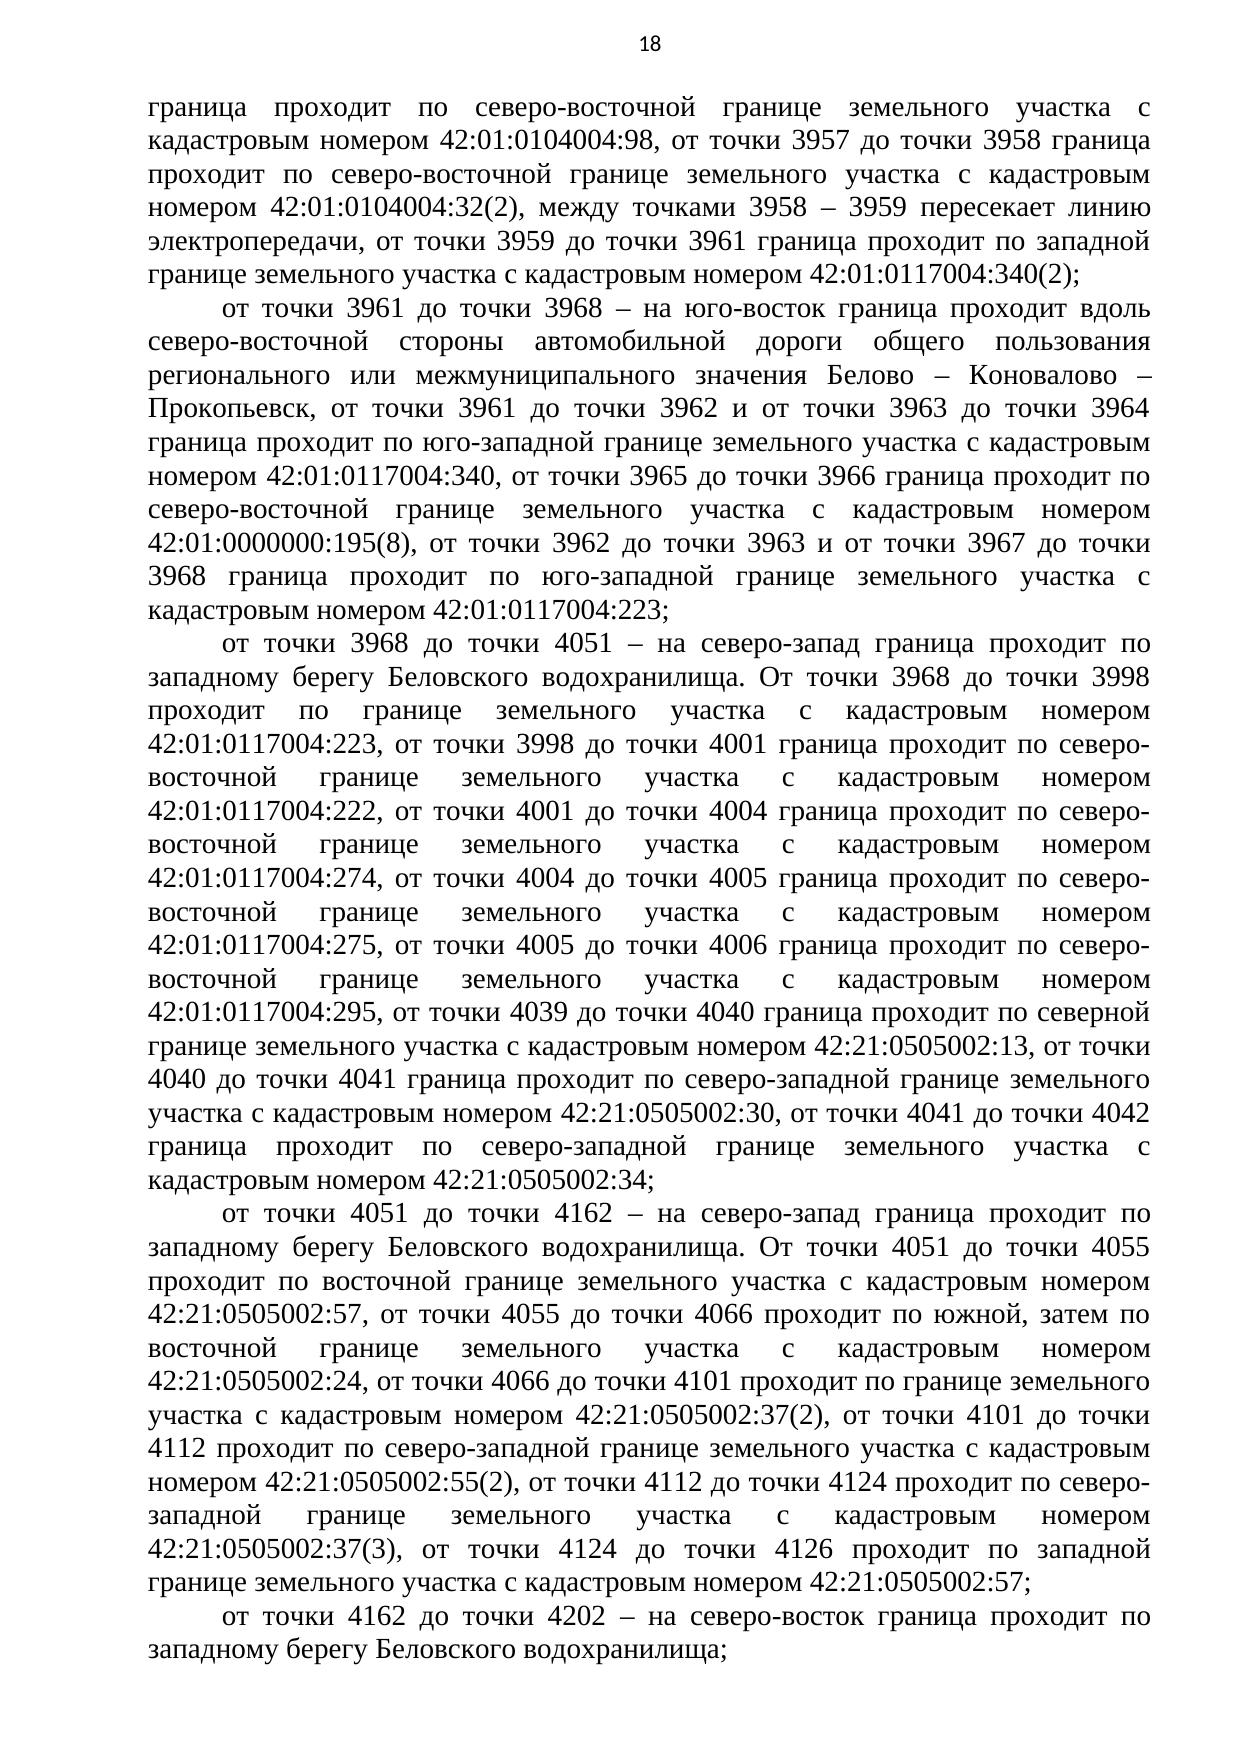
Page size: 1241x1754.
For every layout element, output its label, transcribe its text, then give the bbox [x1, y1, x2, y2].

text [148, 89, 1152, 290]
text от точки 4051 до точки 4162 – на северо-запад граница проходит по западному берегу Беловского водохранилища. От точки 4051 до точки 4055 проходит по восточной границе земельного участка с кадастровым номером 42:21:0505002:57, от точки 4055 до точки 4066 проходит по южной, затем по восточной границе земельного участка с кадастровым номером 42:21:0505002:24, от точки 4066 до точки 4101 проходит по границе земельного участка с кадастровым номером 42:21:0505002:37(2), от точки 4101 до точки 4112 проходит по северо-западной границе земельного участка с кадастровым номером 42:21:0505002:55(2), от точки 4112 до точки 4124 проходит по северо-западной границе земельного участка с кадастровым номером 42:21:0505002:37(3), от точки 4124 до точки 4126 проходит по западной границе земельного участка с кадастровым номером 42:21:0505002:57; [148, 1196, 1152, 1598]
text от точки 3961 до точки 3968 – на юго-восток граница проходит вдоль северо-восточной стороны автомобильной дороги общего пользования регионального или межмуниципального значения Белово – Коновалово – Прокопьевск, от точки 3961 до точки 3962 и от точки 3963 до точки 3964 граница проходит по юго-западной границе земельного участка с кадастровым номером 42:01:0117004:340, от точки 3965 до точки 3966 граница проходит по северо-восточной границе земельного участка с кадастровым номером 42:01:0000000:195(8), от точки 3962 до точки 3963 и от точки 3967 до точки 3968 граница проходит по юго-западной границе земельного участка с кадастровым номером 42:01:0117004:223; [148, 290, 1152, 625]
text от точки 3968 до точки 4051 – на северо-запад граница проходит по западному берегу Беловского водохранилища. От точки 3968 до точки 3998 проходит по границе земельного участка с кадастровым номером 42:01:0117004:223, от точки 3998 до точки 4001 граница проходит по северо-восточной границе земельного участка с кадастровым номером 42:01:0117004:222, от точки 4001 до точки 4004 граница проходит по северо-восточной границе земельного участка с кадастровым номером 42:01:0117004:274, от точки 4004 до точки 4005 граница проходит по северо-восточной границе земельного участка с кадастровым номером 42:01:0117004:275, от точки 4005 до точки 4006 граница проходит по северо-восточной границе земельного участка с кадастровым номером 42:01:0117004:295, от точки 4039 до точки 4040 граница проходит по северной границе земельного участка с кадастровым номером 42:21:0505002:13, от точки 4040 до точки 4041 граница проходит по северо-западной границе земельного участка с кадастровым номером 42:21:0505002:30, от точки 4041 до точки 4042 граница проходит по северо-западной границе земельного участка с кадастровым номером 42:21:0505002:34; [148, 625, 1152, 1196]
text от точки 4162 до точки 4202 – на северо-восток граница проходит по западному берегу Беловского водохранилища; [148, 1598, 1152, 1665]
